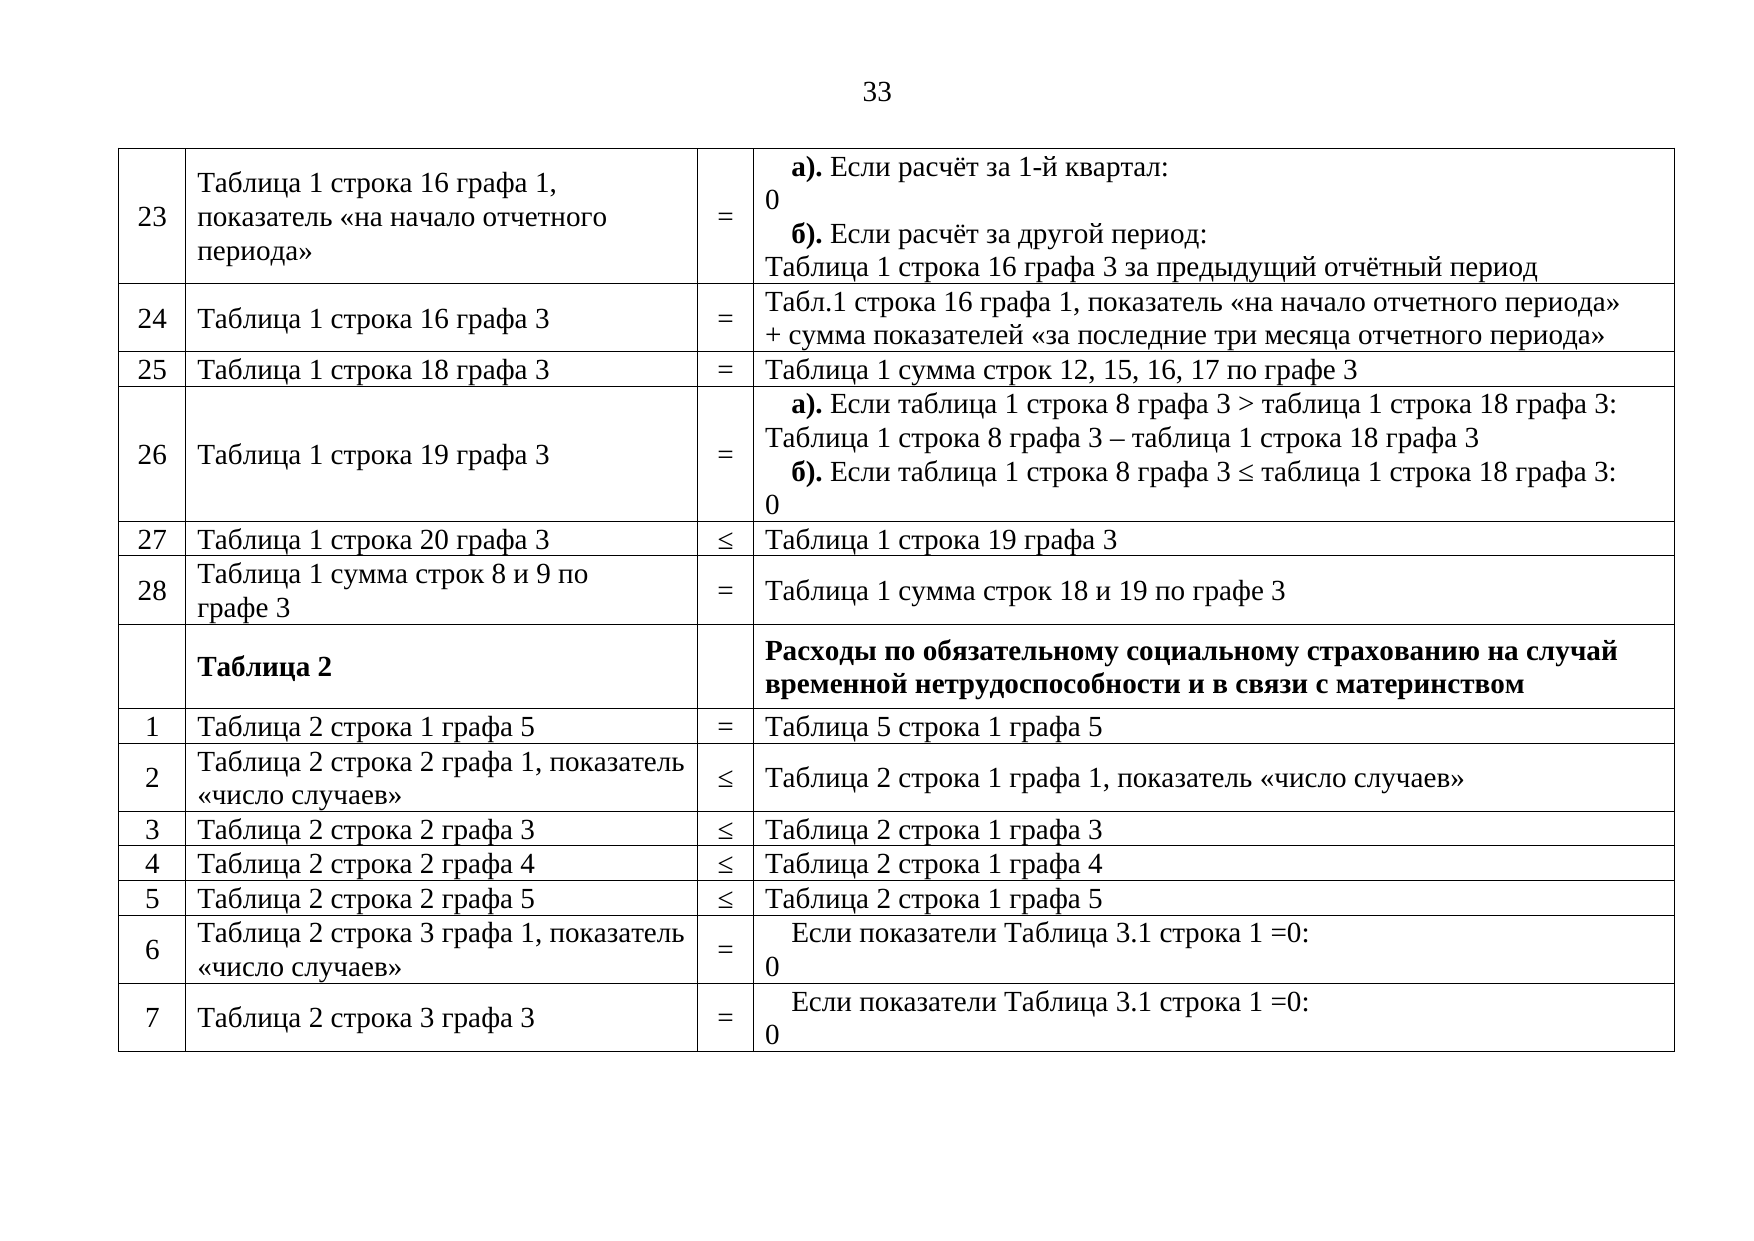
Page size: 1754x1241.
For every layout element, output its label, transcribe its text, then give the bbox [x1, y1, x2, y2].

table_cell 7 [119, 984, 185, 1051]
table_cell Таблица 2 строка 3 графа 1, показатель «число случаев» [186, 916, 697, 983]
table_cell 2 [119, 744, 185, 811]
table_cell Таблица 2 строка 1 графа 5 [186, 709, 697, 743]
table_cell [698, 625, 753, 708]
table_cell ≤ [698, 812, 753, 845]
table_cell 27 [119, 522, 185, 555]
table_cell Таблица 1 строка 16 графа 1, показатель «на начало отчетного периода» [186, 149, 697, 283]
table_cell 5 [119, 881, 185, 914]
table_cell Таблица 1 строка 20 графа 3 [186, 522, 697, 555]
table_cell Табл.1 строка 16 графа 1, показатель «на начало отчетного периода» + сумма показателей «за последние три месяца отчетного периода» [754, 284, 1674, 351]
table_cell 1 [119, 709, 185, 743]
table_cell 26 [119, 387, 185, 521]
table_cell Таблица 2 строка 1 графа 5 [754, 881, 1674, 914]
table_cell Таблица 1 сумма строк 18 и 19 по графе 3 [754, 556, 1674, 623]
table_cell = [698, 556, 753, 623]
table_cell 28 [119, 556, 185, 623]
table_cell Таблица 1 строка 19 графа 3 [754, 522, 1674, 555]
table_cell = [698, 387, 753, 521]
table_cell 24 [119, 284, 185, 351]
table_cell = [698, 916, 753, 983]
table_cell Таблица 2 строка 2 графа 5 [186, 881, 697, 914]
table_cell [119, 625, 185, 708]
table_cell Таблица 2 строка 2 графа 4 [186, 846, 697, 880]
table_cell = [698, 709, 753, 743]
table_cell = [698, 284, 753, 351]
table_cell = [698, 984, 753, 1051]
table_cell Таблица 2 строка 1 графа 1, показатель «число случаев» [754, 744, 1674, 811]
table_cell Таблица 2 строка 2 графа 3 [186, 812, 697, 845]
table_cell Таблица 1 строка 18 графа 3 [186, 352, 697, 386]
table_cell 6 [119, 916, 185, 983]
table_cell Расходы по обязательному социальному страхованию на случай временной нетрудоспособности и в связи с материнством [754, 625, 1674, 708]
table_cell Таблица 2 строка 3 графа 3 [186, 984, 697, 1051]
table_cell а). Если расчёт за 1-й квартал: 0 б). Если расчёт за другой период: Таблица 1 строка 16 графа 3 за предыдущий отчётный период [754, 149, 1674, 283]
table_cell ≤ [698, 522, 753, 555]
table_cell Таблица 2 [186, 625, 697, 708]
table_cell Таблица 2 строка 1 графа 4 [754, 846, 1674, 880]
table_cell Таблица 1 сумма строк 12, 15, 16, 17 по графе 3 [754, 352, 1674, 386]
table_cell ≤ [698, 881, 753, 914]
table_cell Таблица 1 сумма строк 8 и 9 по графе 3 [186, 556, 697, 623]
table_cell 23 [119, 149, 185, 283]
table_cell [754, 916, 1674, 983]
table_cell ≤ [698, 744, 753, 811]
table_cell а). Если таблица 1 строка 8 графа 3 > таблица 1 строка 18 графа 3: Таблица 1 строка 8 графа 3 – таблица 1 строка 18 графа 3 б). Если таблица 1 строка 8 графа 3 ≤ таблица 1 строка 18 графа 3: 0 [754, 387, 1674, 521]
table_cell Таблица 2 строка 1 графа 3 [754, 812, 1674, 845]
table_cell Таблица 1 строка 19 графа 3 [186, 387, 697, 521]
table_cell = [698, 352, 753, 386]
table_cell Таблица 1 строка 16 графа 3 [186, 284, 697, 351]
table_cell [754, 984, 1674, 1051]
table_cell ≤ [698, 846, 753, 880]
table_cell Таблица 2 строка 2 графа 1, показатель «число случаев» [186, 744, 697, 811]
table_cell 3 [119, 812, 185, 845]
table_cell = [698, 149, 753, 283]
table_cell 25 [119, 352, 185, 386]
table_cell 4 [119, 846, 185, 880]
table_cell Таблица 5 строка 1 графа 5 [754, 709, 1674, 743]
